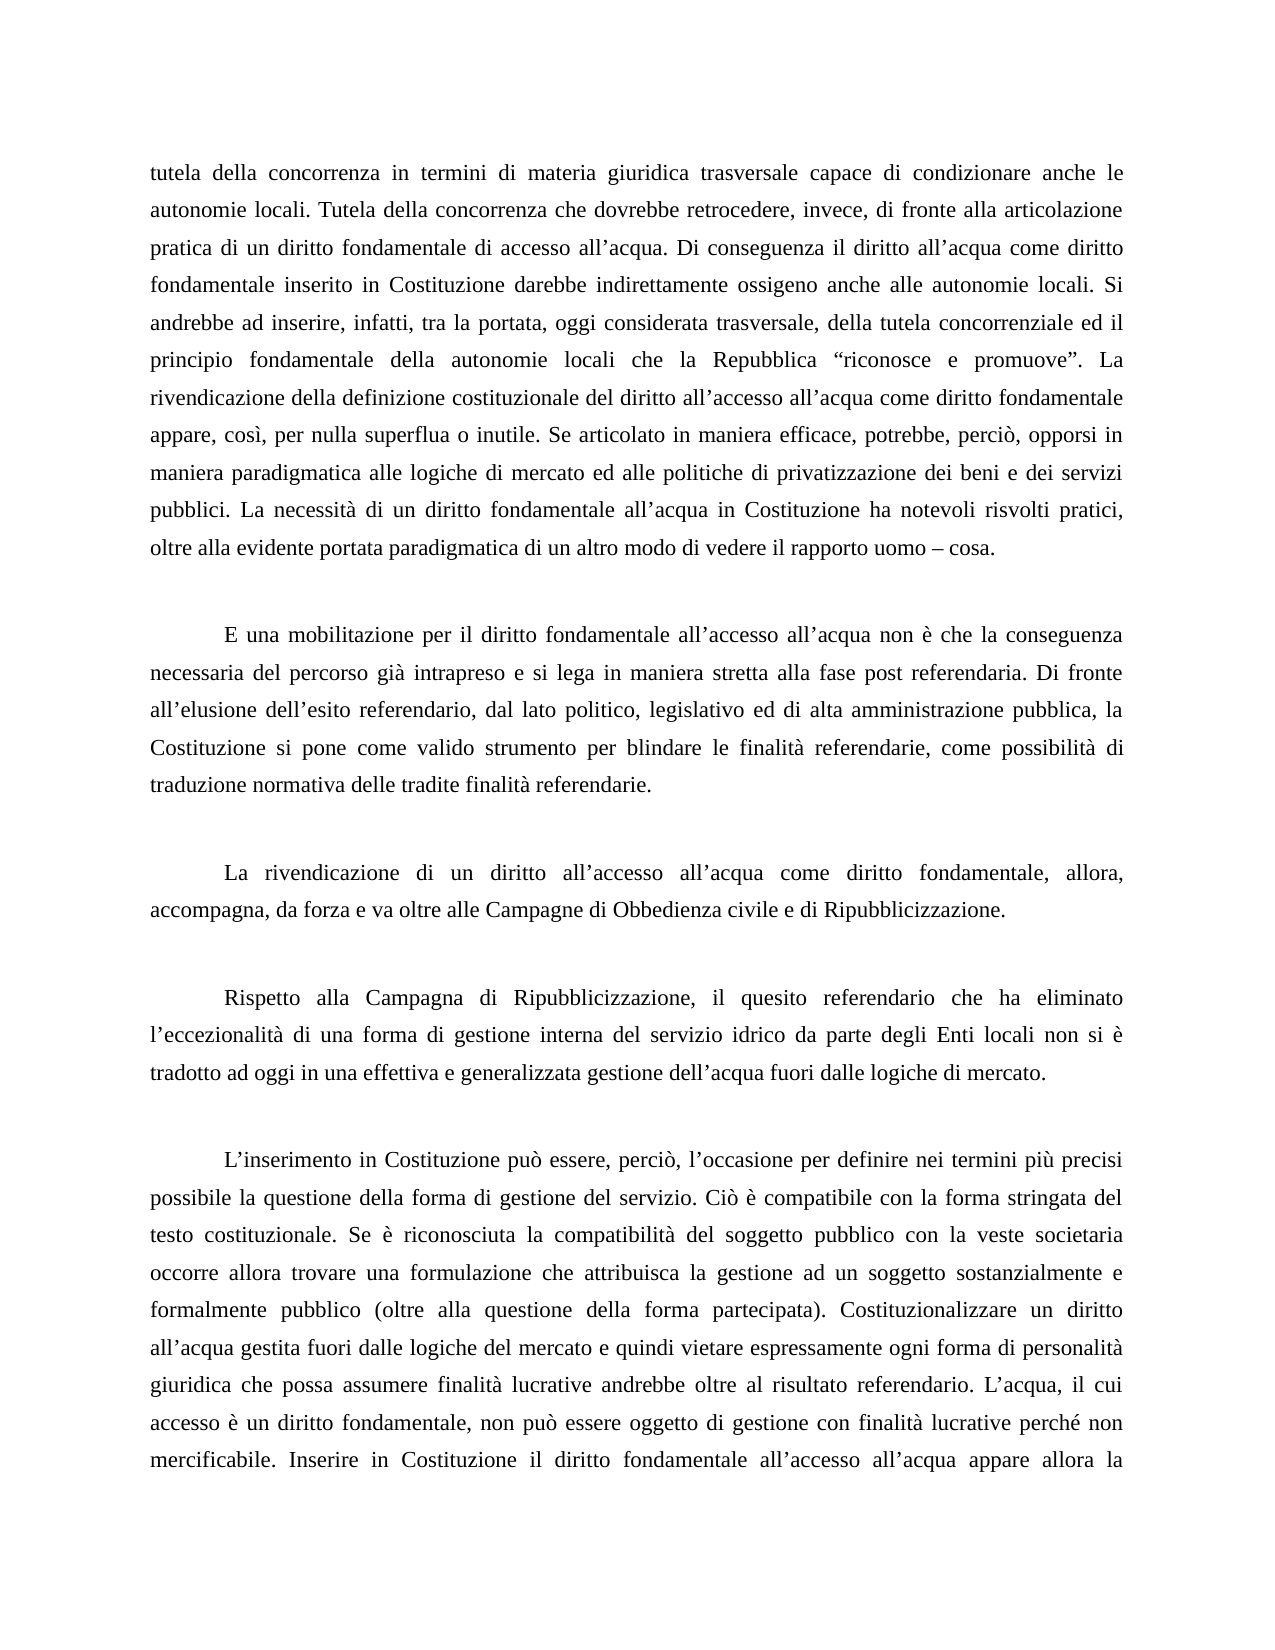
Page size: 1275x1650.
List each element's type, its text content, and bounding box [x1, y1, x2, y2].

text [150, 150, 1125, 562]
text La rivendicazione di un diritto all’accesso all’acqua come diritto fondamentale, allora, accompagna, da forza e va oltre alle Campagne di Obbedienza civile e di Ripubblicizzazione. [150, 850, 1125, 925]
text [150, 1137, 1125, 1475]
text Rispetto alla Campagna di Ripubblicizzazione, il quesito referendario che ha eliminato l’eccezionalità di una forma di gestione interna del servizio idrico da parte degli Enti locali non si è tradotto ad oggi in una effettiva e generalizzata gestione dell’acqua fuori dalle logiche di mercato. [150, 975, 1125, 1087]
text E una mobilitazione per il diritto fondamentale all’accesso all’acqua non è che la conseguenza necessaria del percorso già intrapreso e si lega in maniera stretta alla fase post referendaria. Di fronte all’elusione dell’esito referendario, dal lato politico, legislativo ed di alta amministrazione pubblica, la Costituzione si pone come valido strumento per blindare le finalità referendarie, come possibilità di traduzione normativa delle tradite finalità referendarie. [150, 612, 1125, 800]
